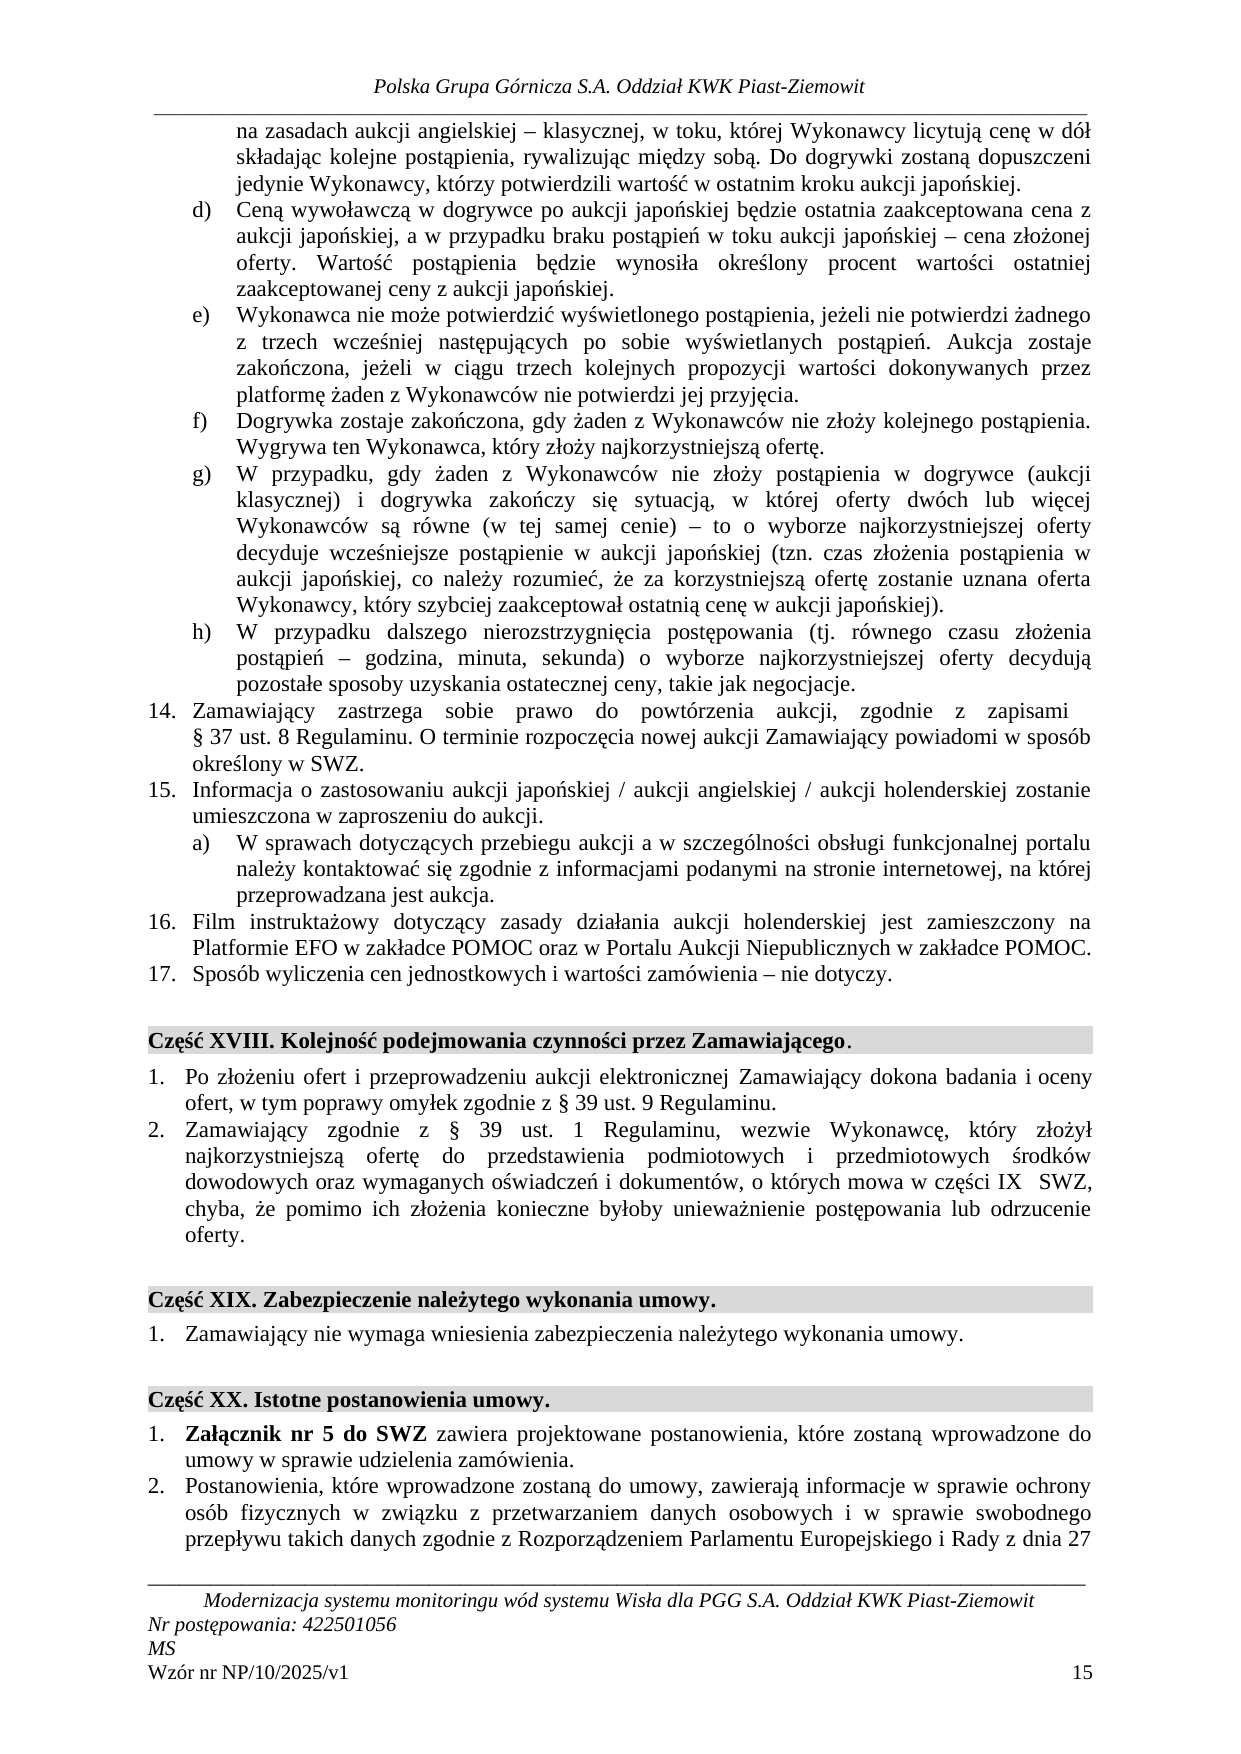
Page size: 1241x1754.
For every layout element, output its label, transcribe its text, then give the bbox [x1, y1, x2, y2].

list Film instruktażowy dotyczący zasady działania aukcji holenderskiej jest zamieszczony na Platformie EFO w zakładce POMOC oraz w Portalu Aukcji Niepublicznych w zakładce POMOC. [148, 908, 1093, 960]
list Wykonawca nie może potwierdzić wyświetlonego postąpienia, jeżeli nie potwierdzi żadnego z trzech wcześniej następujących po sobie wyświetlanych postąpień. Aukcja zostaje zakończona, jeżeli w ciągu trzech kolejnych propozycji wartości dokonywanych przez platformę żaden z Wykonawców nie potwierdzi jej przyjęcia. [192, 302, 1093, 407]
list Ceną wywoławczą w dogrywce po aukcji japońskiej będzie ostatnia zaakceptowana cena z aukcji japońskiej, a w przypadku braku postąpień w toku aukcji japońskiej – cena złożonej oferty. Wartość postąpienia będzie wynosiła określony procent wartości ostatniej zaakceptowanej ceny z aukcji japońskiej. [192, 196, 1093, 302]
list Informacja o zastosowaniu aukcji japońskiej / aukcji angielskiej / aukcji holenderskiej zostanie umieszczona w zaproszeniu do aukcji. [148, 776, 1093, 829]
list Po złożeniu ofert i przeprowadzeniu aukcji elektronicznej Zamawiający dokona badania i oceny ofert, w tym poprawy omyłek zgodnie z § 39 ust. 9 Regulaminu. [148, 1063, 1093, 1116]
subtitle Część XX. Istotne postanowienia umowy. [148, 1386, 1093, 1412]
list Zamawiający zgodnie z § 39 ust. 1 Regulaminu, wezwie Wykonawcę, który złożył najkorzystniejszą ofertę do przedstawienia podmiotowych i przedmiotowych środków dowodowych oraz wymaganych oświadczeń i dokumentów, o których mowa w części IX SWZ, chyba, że pomimo ich złożenia konieczne byłoby unieważnienie postępowania lub odrzucenie oferty. [148, 1116, 1093, 1247]
list W przypadku, gdy żaden z Wykonawców nie złoży postąpienia w dogrywce (aukcji klasycznej) i dogrywka zakończy się sytuacją, w której oferty dwóch lub więcej Wykonawców są równe (w tej samej cenie) – to o wyborze najkorzystniejszej oferty decyduje wcześniejsze postąpienie w aukcji japońskiej (tzn. czas złożenia postąpienia w aukcji japońskiej, co należy rozumieć, że za korzystniejszą ofertę zostanie uznana oferta Wykonawcy, który szybciej zaakceptował ostatnią cenę w aukcji japońskiej). [192, 460, 1093, 618]
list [192, 117, 1093, 196]
list Dogrywka zostaje zakończona, gdy żaden z Wykonawców nie złoży kolejnego postąpienia. Wygrywa ten Wykonawca, który złoży najkorzystniejszą ofertę. [192, 407, 1093, 460]
list Załącznik nr 5 do SWZ zawiera projektowane postanowienia, które zostaną wprowadzone do umowy w sprawie udzielenia zamówienia. [148, 1420, 1093, 1472]
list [148, 1472, 1093, 1552]
list Zamawiający nie wymaga wniesienia zabezpieczenia należytego wykonania umowy. [148, 1320, 1093, 1347]
subtitle Część XVIII. Kolejność podejmowania czynności przez Zamawiającego. [148, 1026, 1093, 1054]
subtitle Część XIX. Zabezpieczenie należytego wykonania umowy. [148, 1286, 1093, 1313]
list W przypadku dalszego nierozstrzygnięcia postępowania (tj. równego czasu złożenia postąpień – godzina, minuta, sekunda) o wyborze najkorzystniejszej oferty decydują pozostałe sposoby uzyskania ostatecznej ceny, takie jak negocjacje. [192, 618, 1093, 697]
list W sprawach dotyczących przebiegu aukcji a w szczególności obsługi funkcjonalnej portalu należy kontaktować się zgodnie z informacjami podanymi na stronie internetowej, na której przeprowadzana jest aukcja. [192, 829, 1093, 908]
list Sposób wyliczenia cen jednostkowych i wartości zamówienia – nie dotyczy. [148, 960, 1093, 987]
list Zamawiający zastrzega sobie prawo do powtórzenia aukcji, zgodnie z zapisami § 37 ust. 8 Regulaminu. O terminie rozpoczęcia nowej aukcji Zamawiający powiadomi w sposób określony w SWZ. [148, 697, 1093, 776]
